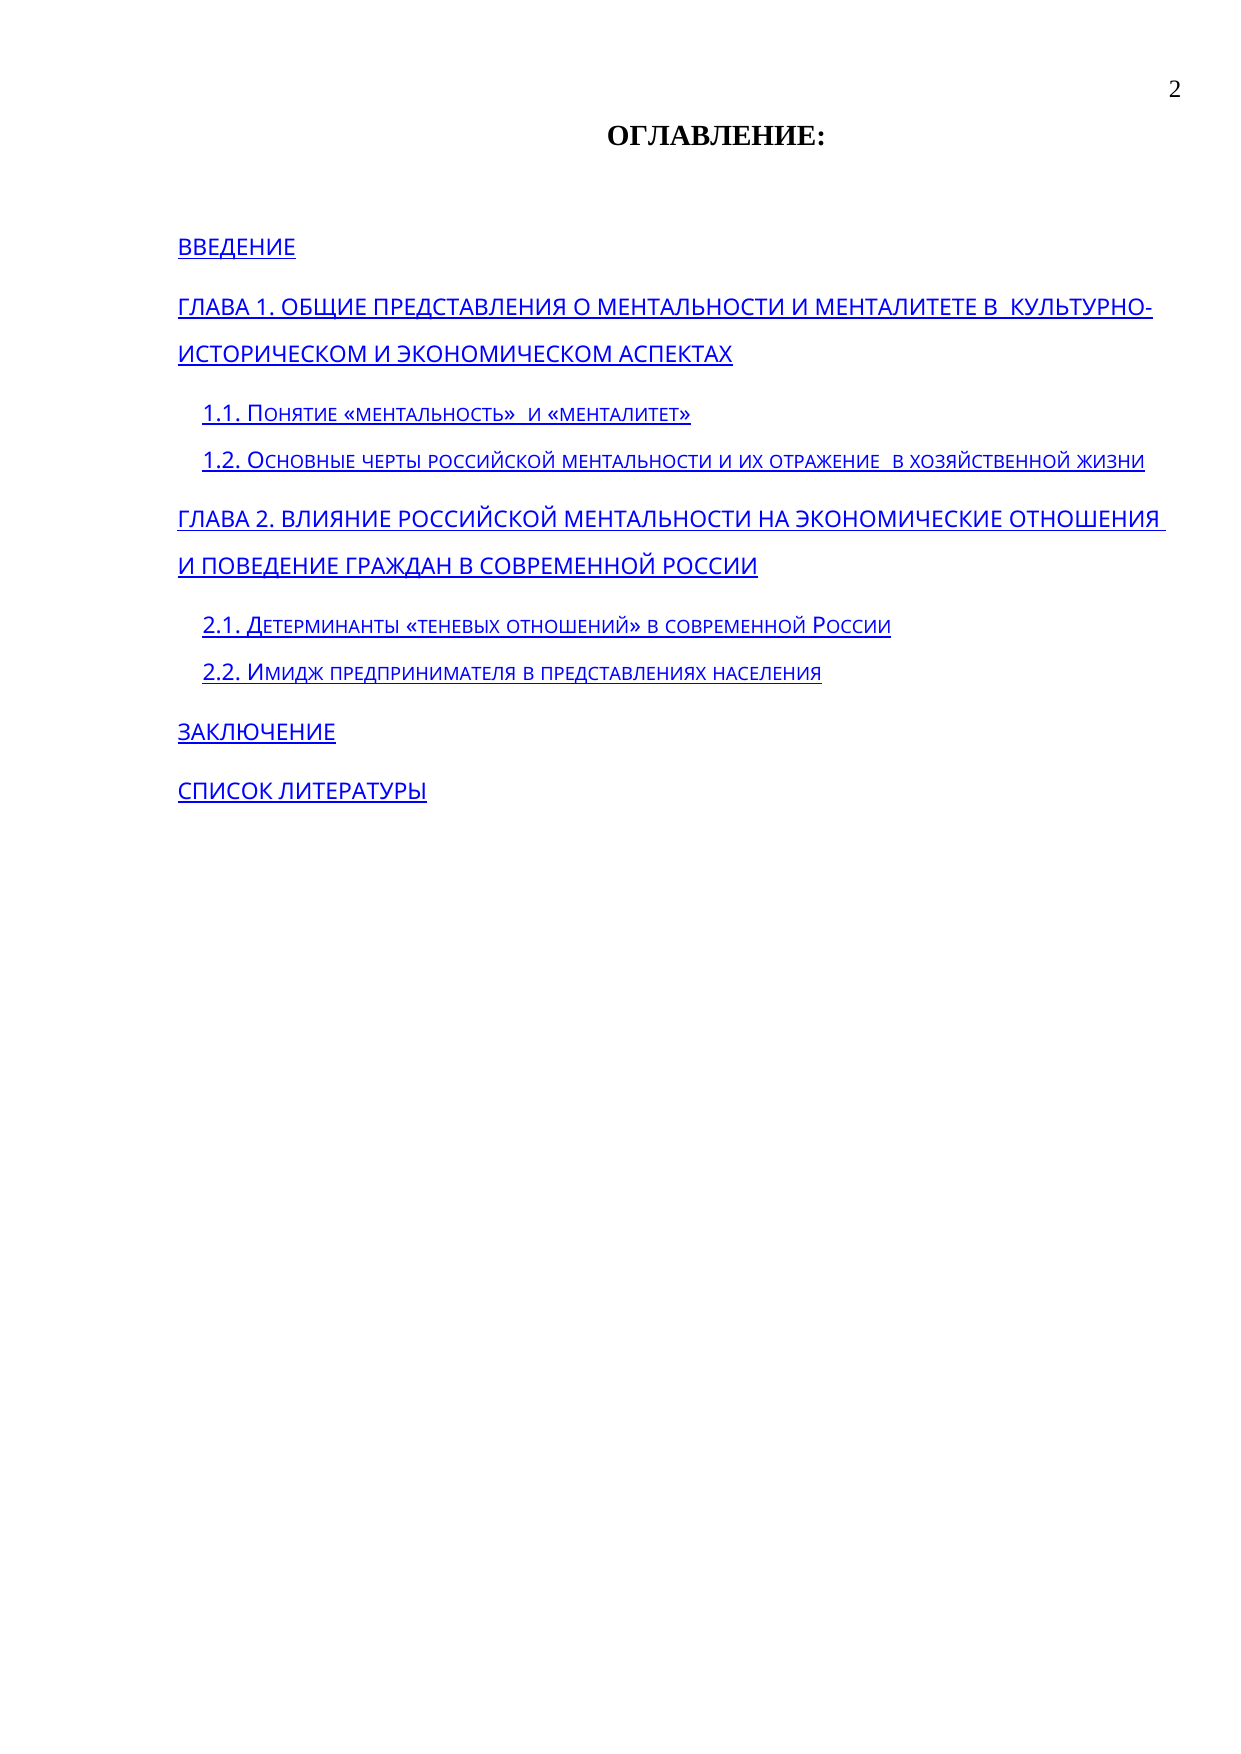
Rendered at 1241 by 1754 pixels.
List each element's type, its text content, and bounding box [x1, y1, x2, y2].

text СПИСОК ЛИТЕРАТУРЫ 25 [177, 775, 1181, 806]
text 1.1. Понятие «ментальность» и «менталитет» 5 [202, 397, 1181, 428]
text ОГЛАВЛЕНИЕ: [177, 118, 1181, 152]
text 2.2. Имидж предпринимателя в представлениях населения 18 [202, 656, 1181, 687]
text ГЛАВА 1. Общие представления о ментальности и менталитете в культурно-историческом и экономическом аспектах 5 [177, 291, 1181, 369]
text 2.1. Детерминанты «теневых отношений» в современной России 11 [202, 609, 1181, 641]
text ВВЕДЕНИЕ 2 [177, 231, 1181, 262]
text ЗАКЛЮЧЕНИЕ 23 [177, 716, 1181, 747]
text ГЛАВА 2. Влияние российской ментальности на экономические отношения и поведение граждан в современной России 11 [177, 503, 1181, 581]
text 1.2. Основные черты российской ментальности и их отражение в хозяйственной жизни 7 [202, 444, 1181, 475]
